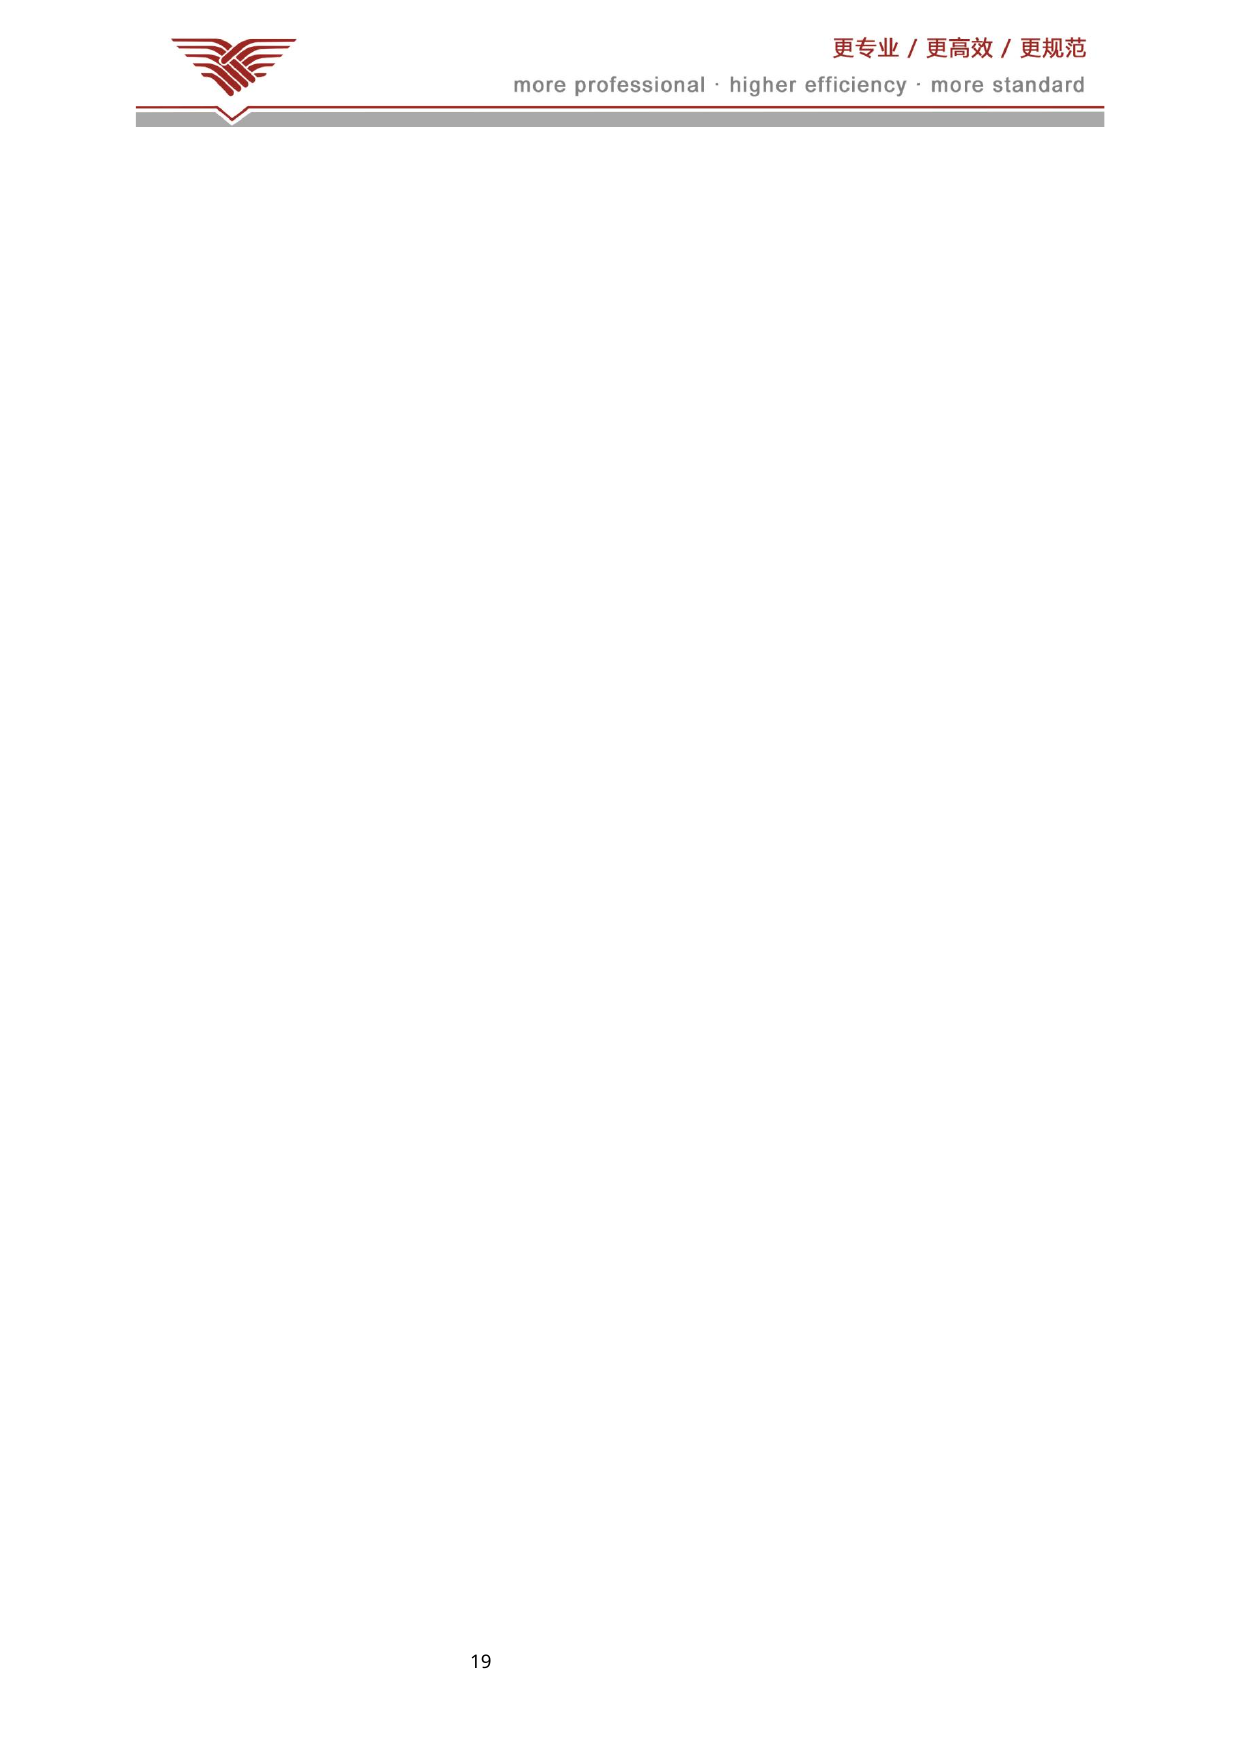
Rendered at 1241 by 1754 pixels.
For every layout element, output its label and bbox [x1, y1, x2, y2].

picture [135, 14, 1105, 127]
